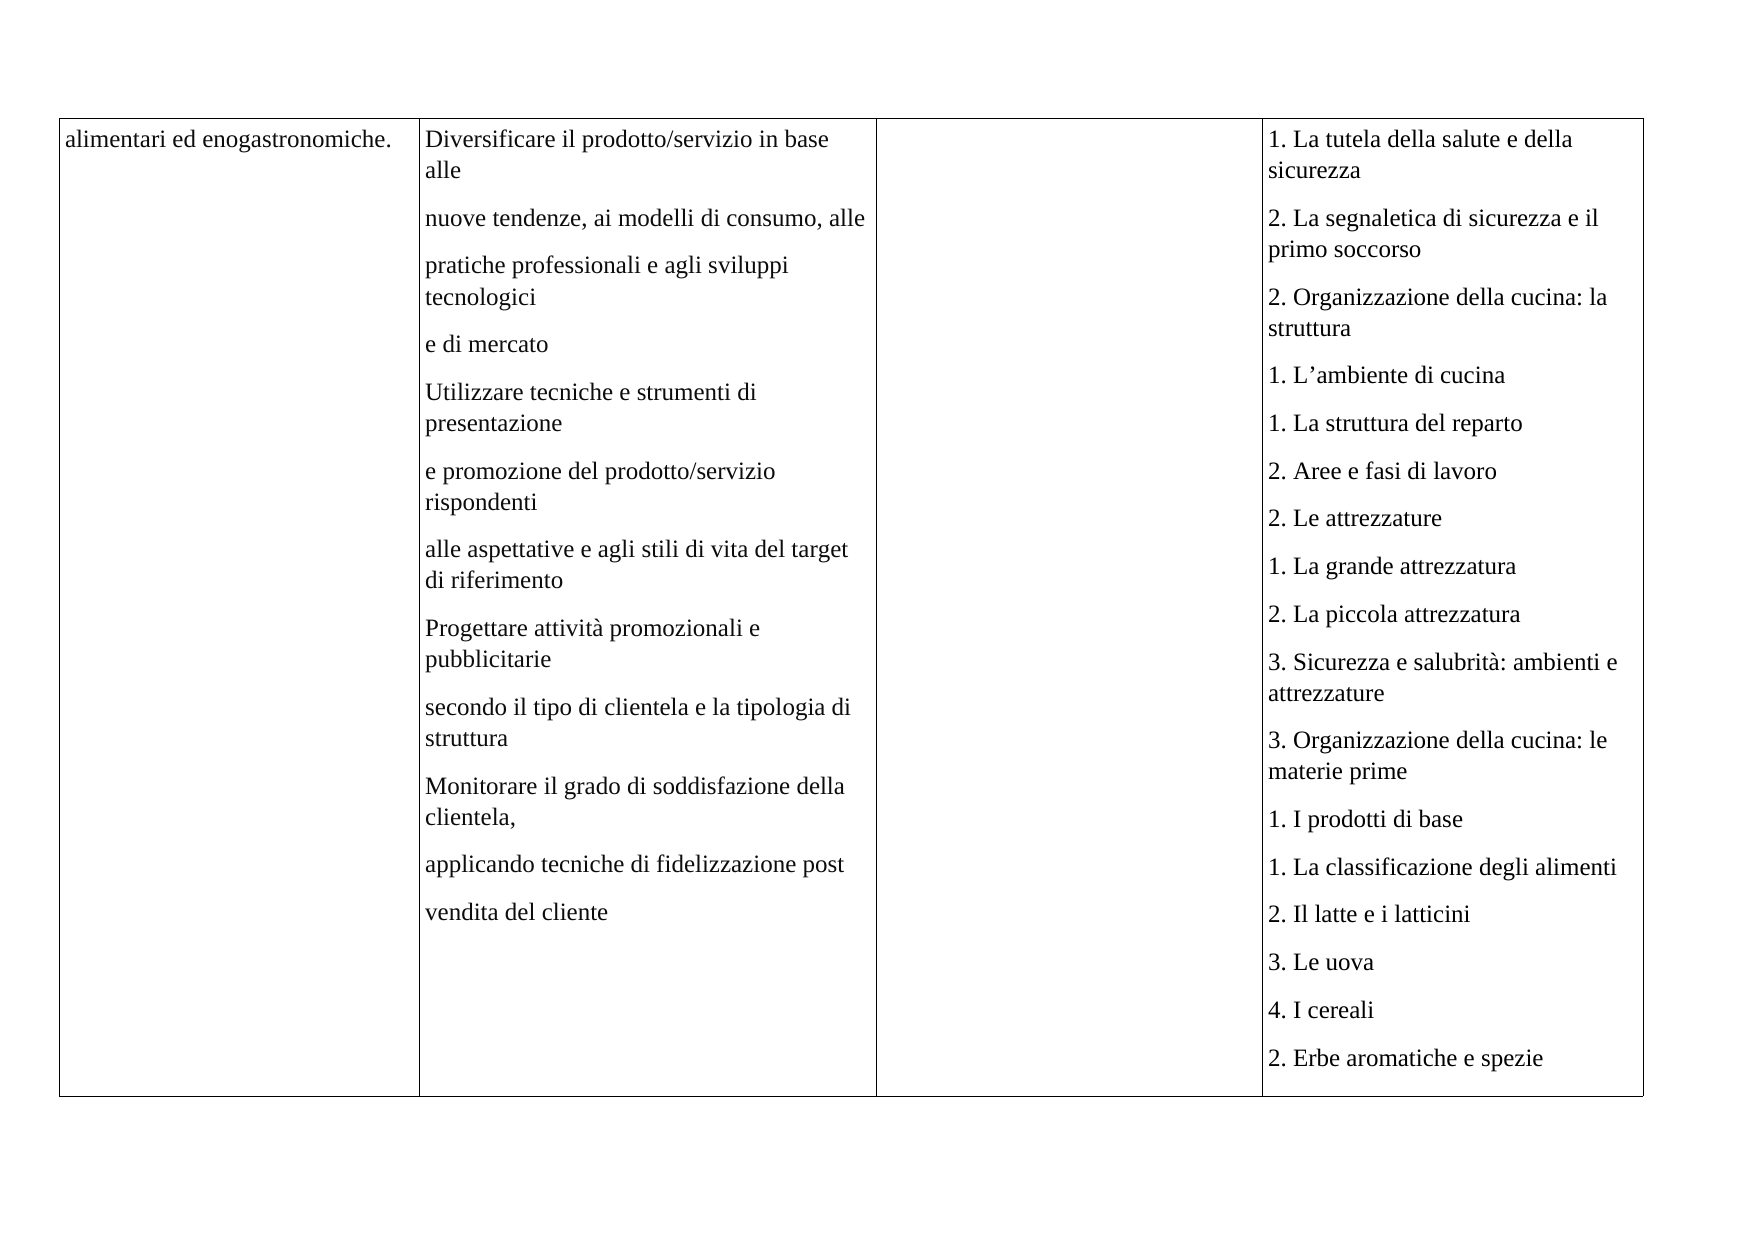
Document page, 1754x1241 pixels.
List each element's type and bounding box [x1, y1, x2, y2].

table_cell [60, 119, 419, 1096]
table_cell [877, 119, 1262, 1096]
table_cell [420, 119, 876, 1096]
table_cell [1263, 119, 1643, 1096]
